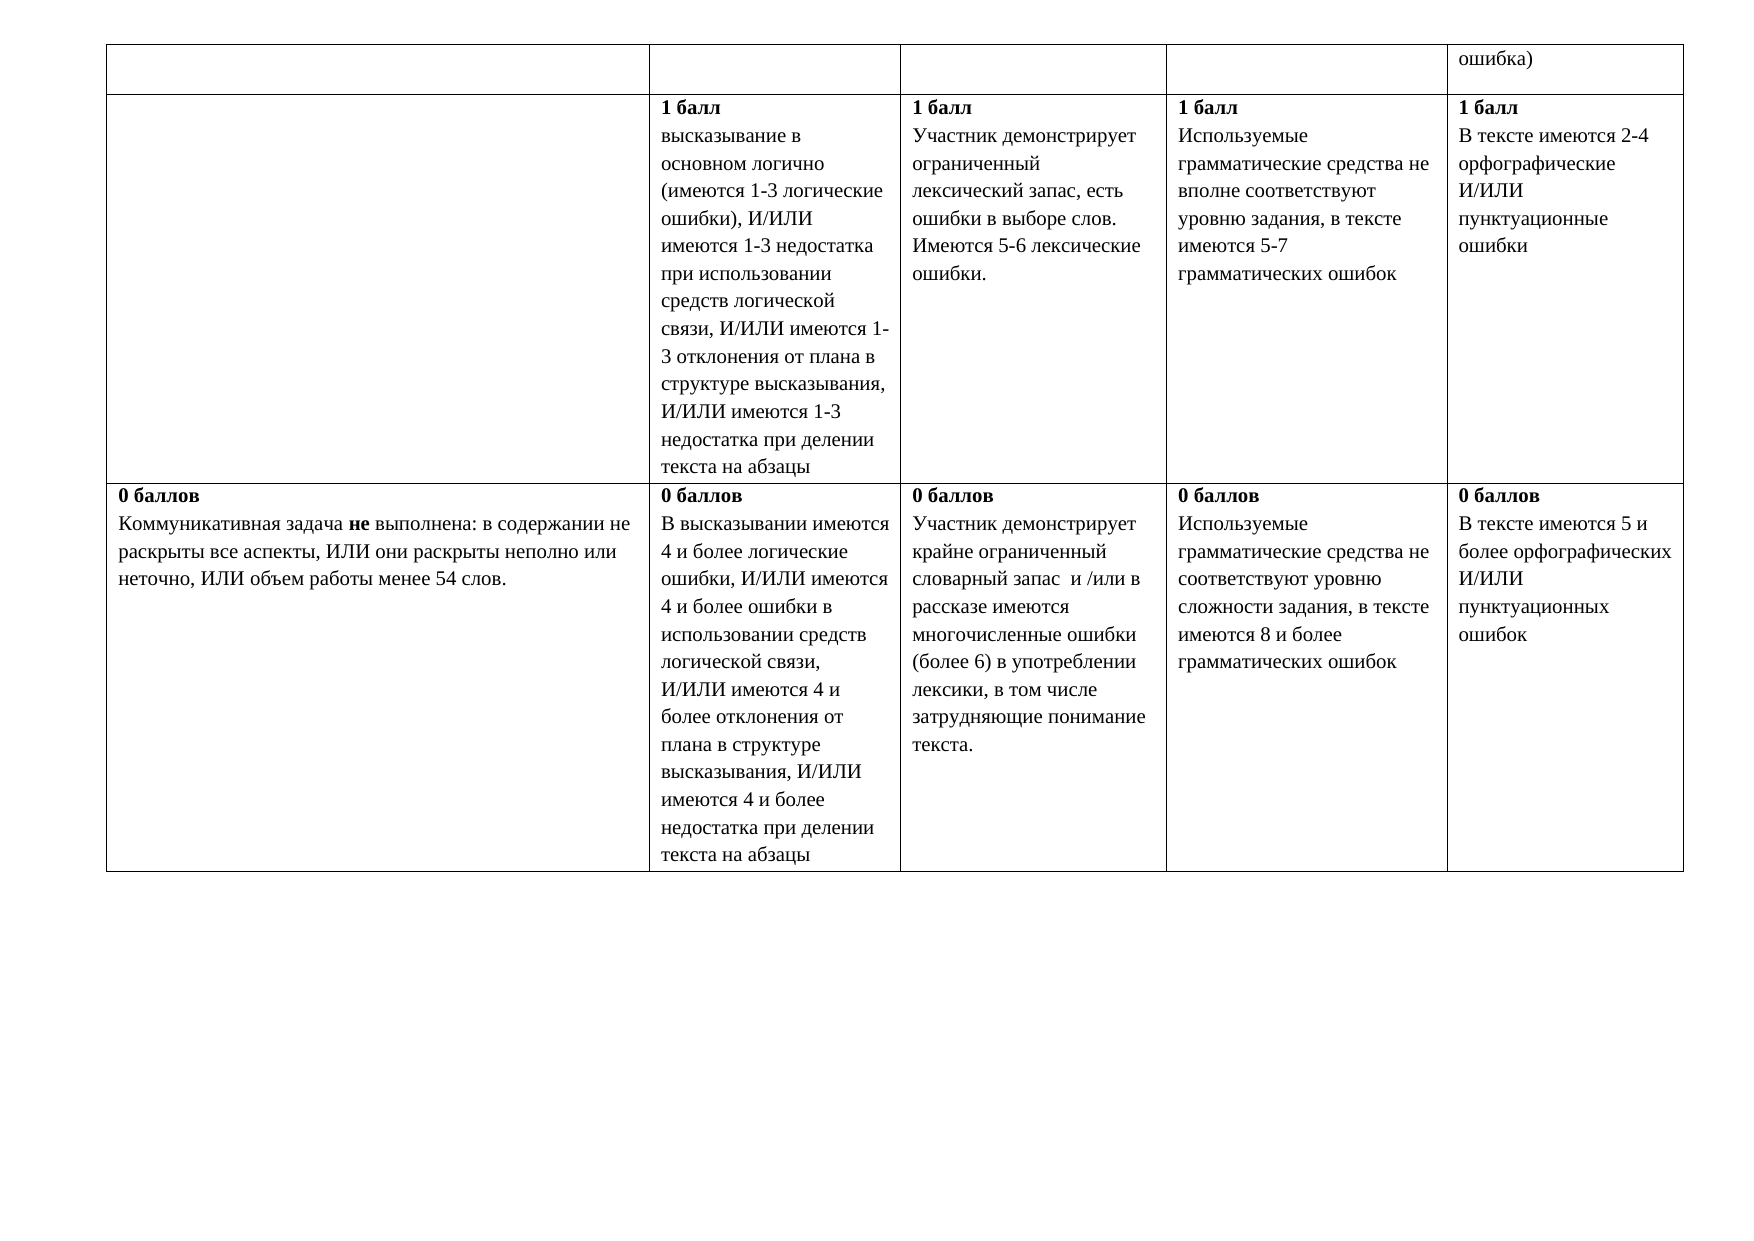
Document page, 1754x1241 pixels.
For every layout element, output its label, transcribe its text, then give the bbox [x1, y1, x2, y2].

table_cell 1 балл Участник демонстрирует ограниченный лексический запас, есть ошибки в выборе слов. Имеются 5-6 лексические ошибки. [901, 95, 1166, 482]
table_cell 0 баллов Участник демонстрирует крайне ограниченный словарный запас и /или в рассказе имеются многочисленные ошибки (более 6) в употреблении лексики, в том числе затрудняющие понимание текста. [901, 484, 1166, 871]
table_cell 1 балл Используемые грамматические средства не вполне соответствуют уровню задания, в тексте имеются 5-7 грамматических ошибок [1167, 95, 1447, 482]
table_cell 0 баллов В тексте имеются 5 и более орфографических И/ИЛИ пунктуационных ошибок [1448, 484, 1683, 871]
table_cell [650, 45, 900, 94]
table_cell 0 баллов В высказывании имеются 4 и более логические ошибки, И/ИЛИ имеются 4 и более ошибки в использовании средств логической связи, И/ИЛИ имеются 4 и более отклонения от плана в структуре высказывания, И/ИЛИ имеются 4 и более недостатка при делении текста на абзацы [650, 484, 900, 871]
table_cell 0 баллов Коммуникативная задача не выполнена: в содержании не раскрыты все аспекты, ИЛИ они раскрыты неполно или неточно, ИЛИ объем работы менее 54 слов. [107, 484, 649, 871]
table_cell 1 балл В тексте имеются 2-4 орфографические И/ИЛИ пунктуационные ошибки [1448, 95, 1683, 482]
table_cell 0 баллов Используемые грамматические средства не соответствуют уровню сложности задания, в тексте имеются 8 и более грамматических ошибок [1167, 484, 1447, 871]
table_cell 1 балл высказывание в основном логично (имеются 1-3 логические ошибки), И/ИЛИ имеются 1-3 недостатка при использовании средств логической связи, И/ИЛИ имеются 1-3 отклонения от плана в структуре высказывания, И/ИЛИ имеются 1-3 недостатка при делении текста на абзацы [650, 95, 900, 482]
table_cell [107, 45, 649, 94]
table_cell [1167, 45, 1447, 94]
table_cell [1448, 45, 1683, 94]
table_cell [107, 95, 649, 482]
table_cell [901, 45, 1166, 94]
